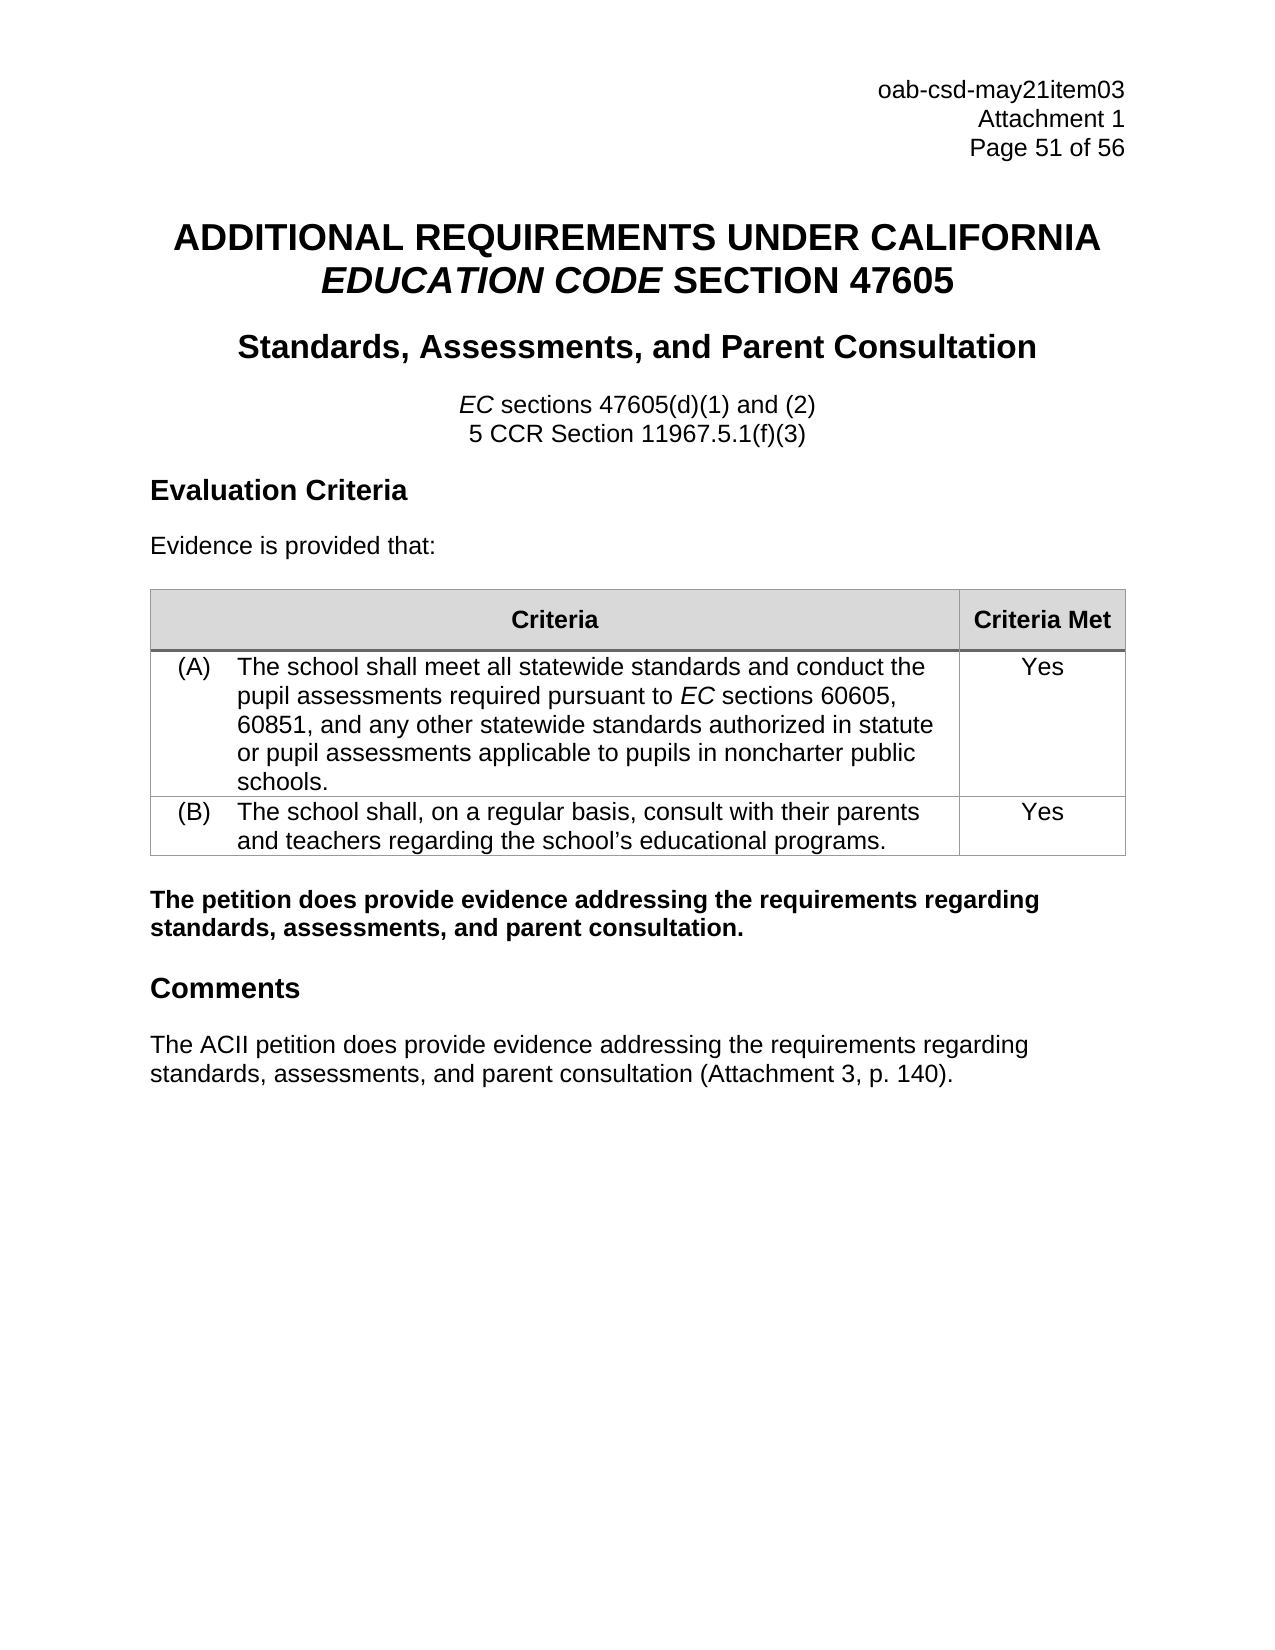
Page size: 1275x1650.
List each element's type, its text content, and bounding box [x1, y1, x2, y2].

table_cell Yes [960, 652, 1125, 796]
text Evidence is provided that: [150, 531, 1125, 560]
subtitle ADDITIONAL REQUIREMENTS UNDER CALIFORNIA EDUCATION CODE SECTION 47605 [150, 215, 1125, 302]
table_header Criteria Met [960, 590, 1125, 649]
table_cell Yes [960, 797, 1125, 854]
table_header Criteria [151, 590, 959, 649]
text EC sections 47605(d)(1) and (2) [150, 390, 1125, 419]
text 5 CCR Section 11967.5.1(f)(3) [150, 419, 1125, 448]
text The ACII petition does provide evidence addressing the requirements regarding standards, assessments, and parent consultation (Attachment 3, p. 140). [150, 1030, 1125, 1087]
subtitle Evaluation Criteria [150, 473, 1125, 506]
table_cell The school shall meet all statewide standards and conduct the pupil assessments required pursuant to EC sections 60605, 60851, and any other statewide standards authorized in statute or pupil assessments applicable to pupils in noncharter public schools. [151, 652, 959, 796]
subtitle Comments [150, 971, 1125, 1005]
table_cell The school shall, on a regular basis, consult with their parents and teachers regarding the school’s educational programs. [151, 797, 959, 854]
text The petition does provide evidence addressing the requirements regarding standards, assessments, and parent consultation. [150, 885, 1125, 942]
subtitle Standards, Assessments, and Parent Consultation [150, 327, 1125, 365]
